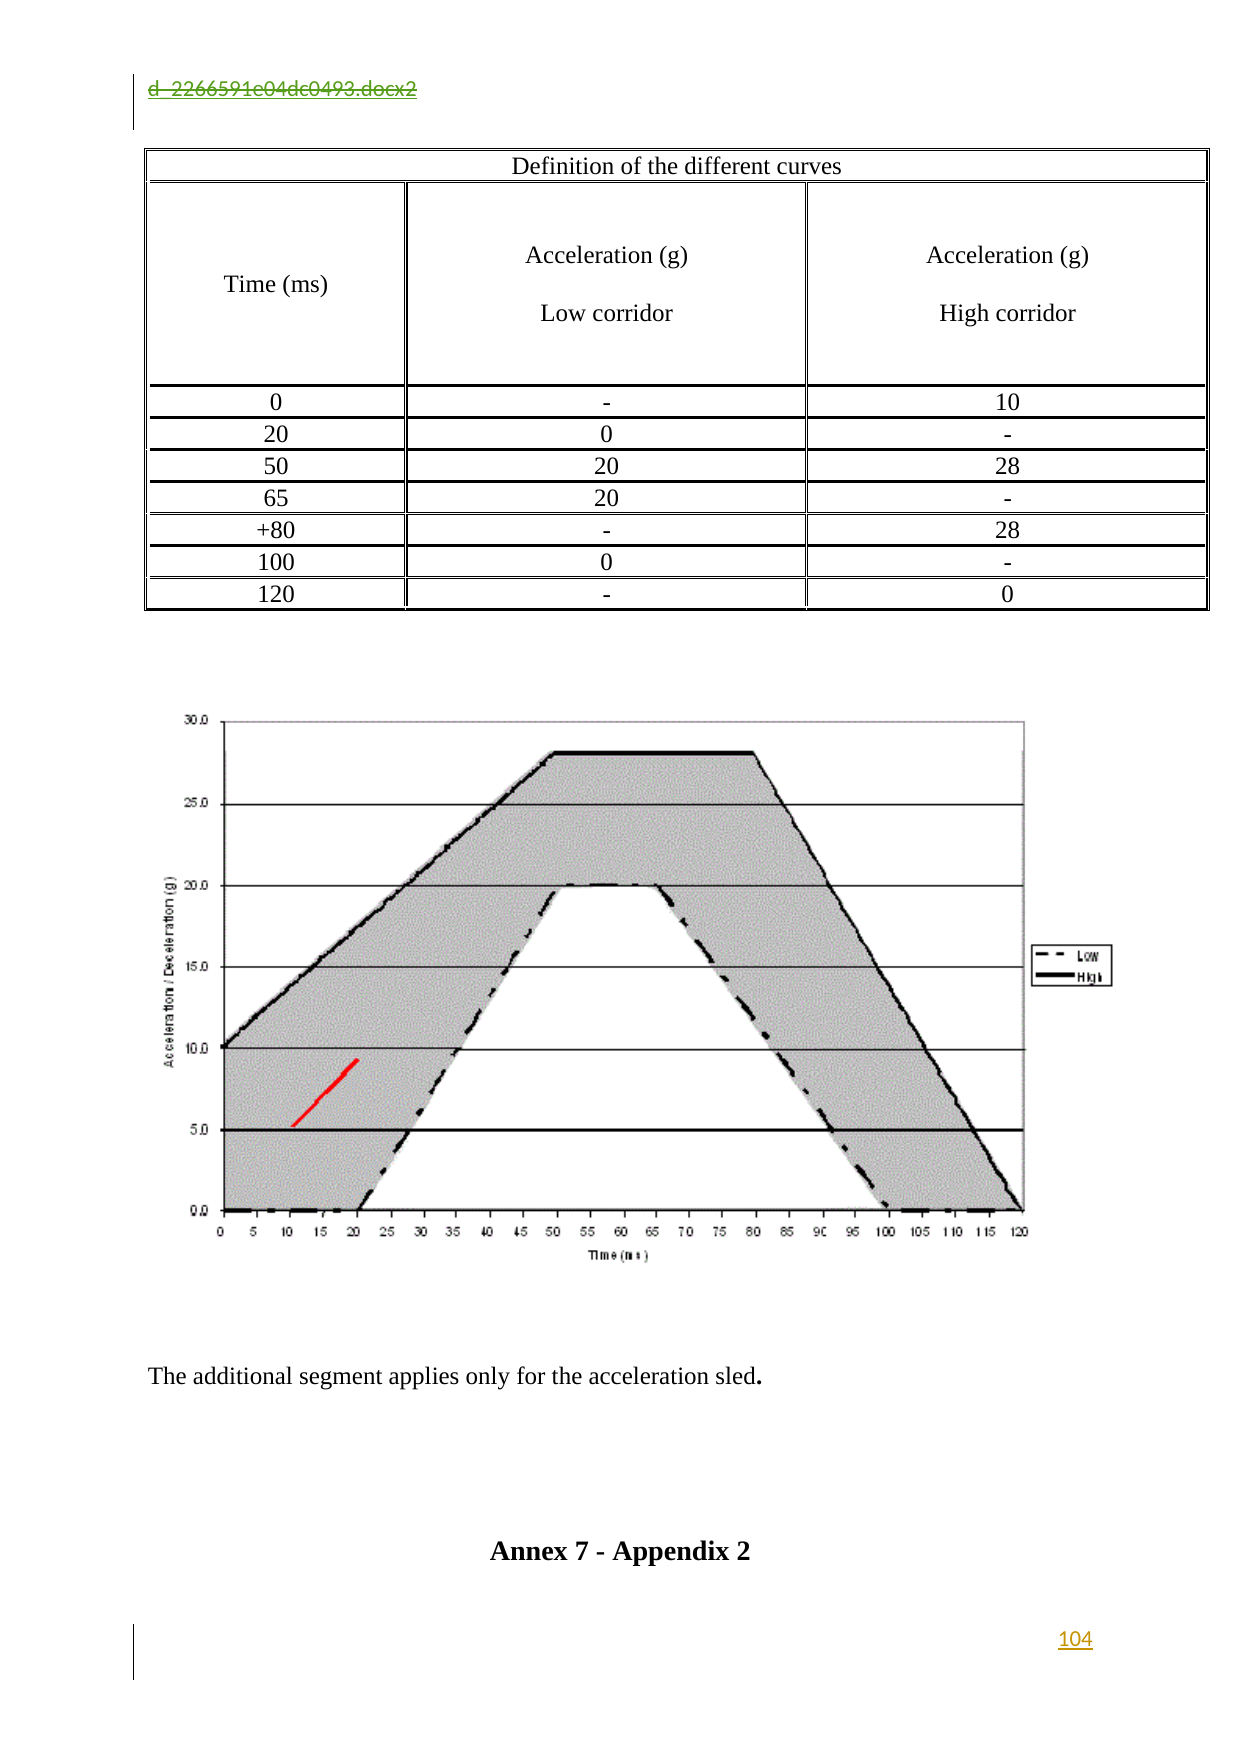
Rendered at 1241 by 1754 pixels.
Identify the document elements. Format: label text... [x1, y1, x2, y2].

table_cell 28 [807, 512, 1208, 544]
table_cell 100 [147, 544, 404, 576]
text Annex 7 - Appendix 2 [148, 1534, 1092, 1567]
table_cell 20 [408, 451, 805, 480]
table_cell - [808, 416, 1206, 448]
table_cell 20 [408, 483, 805, 512]
table_cell - [408, 515, 805, 544]
table_cell - [808, 480, 1206, 512]
table_cell Acceleration (g) Low corridor [408, 183, 805, 384]
table_cell 0 [147, 384, 404, 416]
table_cell 65 [147, 480, 404, 512]
table_cell 10 [808, 384, 1206, 416]
table_cell Time (ms) [145, 180, 406, 384]
table_cell 0 [807, 576, 1208, 608]
table_cell 20 [147, 416, 404, 448]
table_cell 0 [408, 547, 805, 576]
table_cell Acceleration (g) High corridor [807, 180, 1208, 384]
table_cell 50 [145, 448, 404, 480]
table_cell - [808, 544, 1206, 576]
table_header Definition of the different curves [147, 151, 1206, 180]
picture [147, 698, 1119, 1274]
table_cell 120 [145, 576, 406, 608]
table_cell - [406, 579, 807, 608]
table_cell 0 [408, 419, 805, 448]
text The additional segment applies only for the acceleration sled. [148, 1361, 1092, 1390]
table_cell - [408, 387, 805, 416]
table_cell 28 [808, 448, 1208, 480]
table_cell +80 [145, 512, 406, 544]
